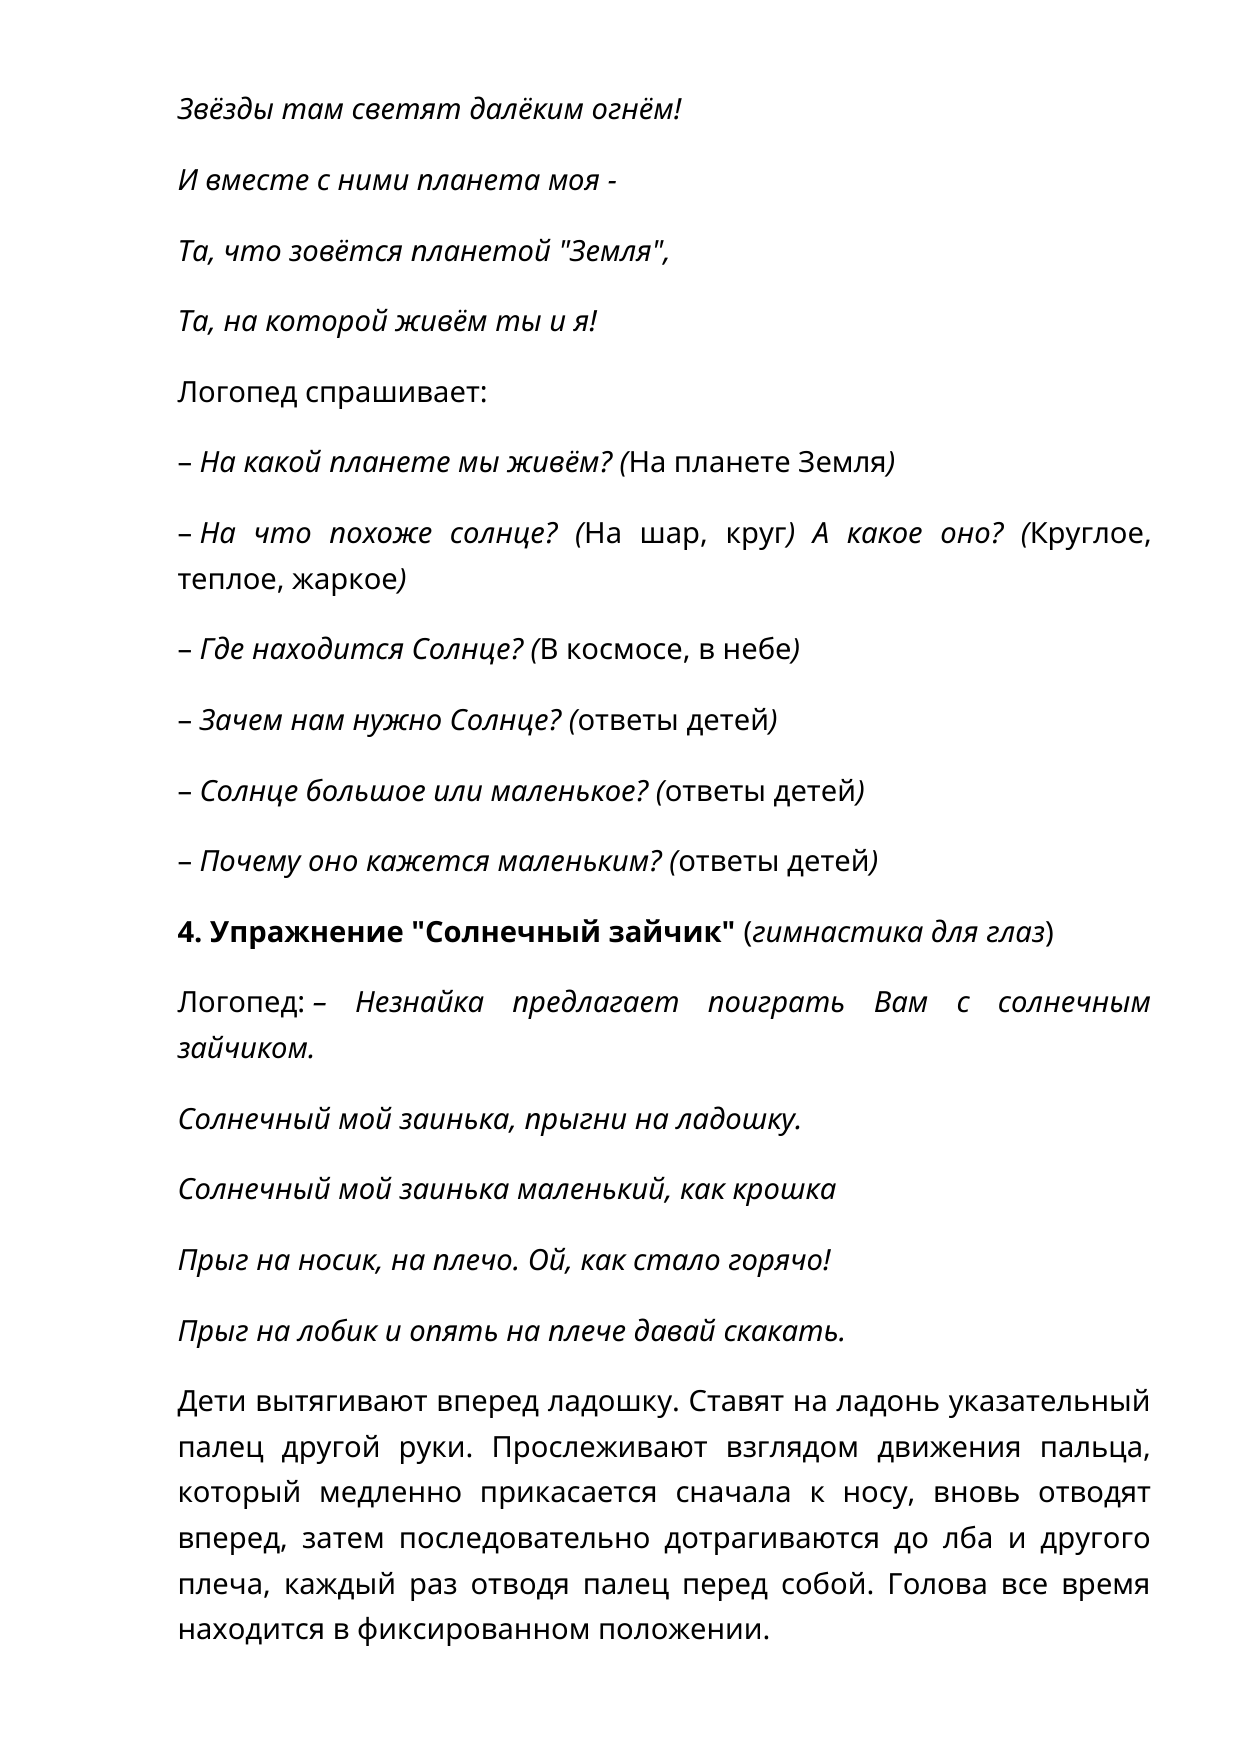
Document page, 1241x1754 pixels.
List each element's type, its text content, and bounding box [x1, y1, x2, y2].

text Дети вытягивают вперед ладошку. Ставят на ладонь указательный палец другой руки. Прослеживают взглядом движения пальца, который медленно прикасается сначала к носу, вновь отводят вперед, затем последовательно дотрагиваются до лба и другого плеча, каждый раз отводя палец перед собой. Голова все время находится в фиксированном положении. [177, 1381, 1152, 1648]
text Прыг на носик, на плечо. Ой, как стало горячо! [177, 1239, 1152, 1279]
text Солнечный мой заинька, прыгни на ладошку. [177, 1098, 1152, 1138]
text И вместе с ними планета моя - [177, 159, 1152, 199]
text Та, на которой живём ты и я! [177, 301, 1152, 340]
text – На какой планете мы живём? (На планете Земля) [177, 442, 1152, 481]
text Прыг на лобик и опять на плече давай скакать. [177, 1310, 1152, 1349]
text Логопед: – Незнайка предлагает поиграть Вам с солнечным зайчиком. [177, 982, 1152, 1067]
text Та, что зовётся планетой "Земля", [177, 230, 1152, 269]
text – Зачем нам нужно Солнце? (ответы детей) [177, 699, 1152, 739]
text Солнечный мой заинька маленький, как крошка [177, 1169, 1152, 1208]
text 4. Упражнение "Солнечный зайчик" (гимнастика для глаз) [177, 911, 1152, 951]
text Звёзды там светят далёким огнём! [177, 89, 1152, 128]
text – Почему оно кажется маленьким? (ответы детей) [177, 841, 1152, 880]
text Логопед спрашивает: [177, 371, 1152, 411]
text – Солнце большое или маленькое? (ответы детей) [177, 770, 1152, 809]
text – На что похоже солнце? (На шар, круг) А какое оно? (Круглое, теплое, жаркое) [177, 512, 1152, 598]
text – Где находится Солнце? (В космосе, в небе) [177, 629, 1152, 668]
